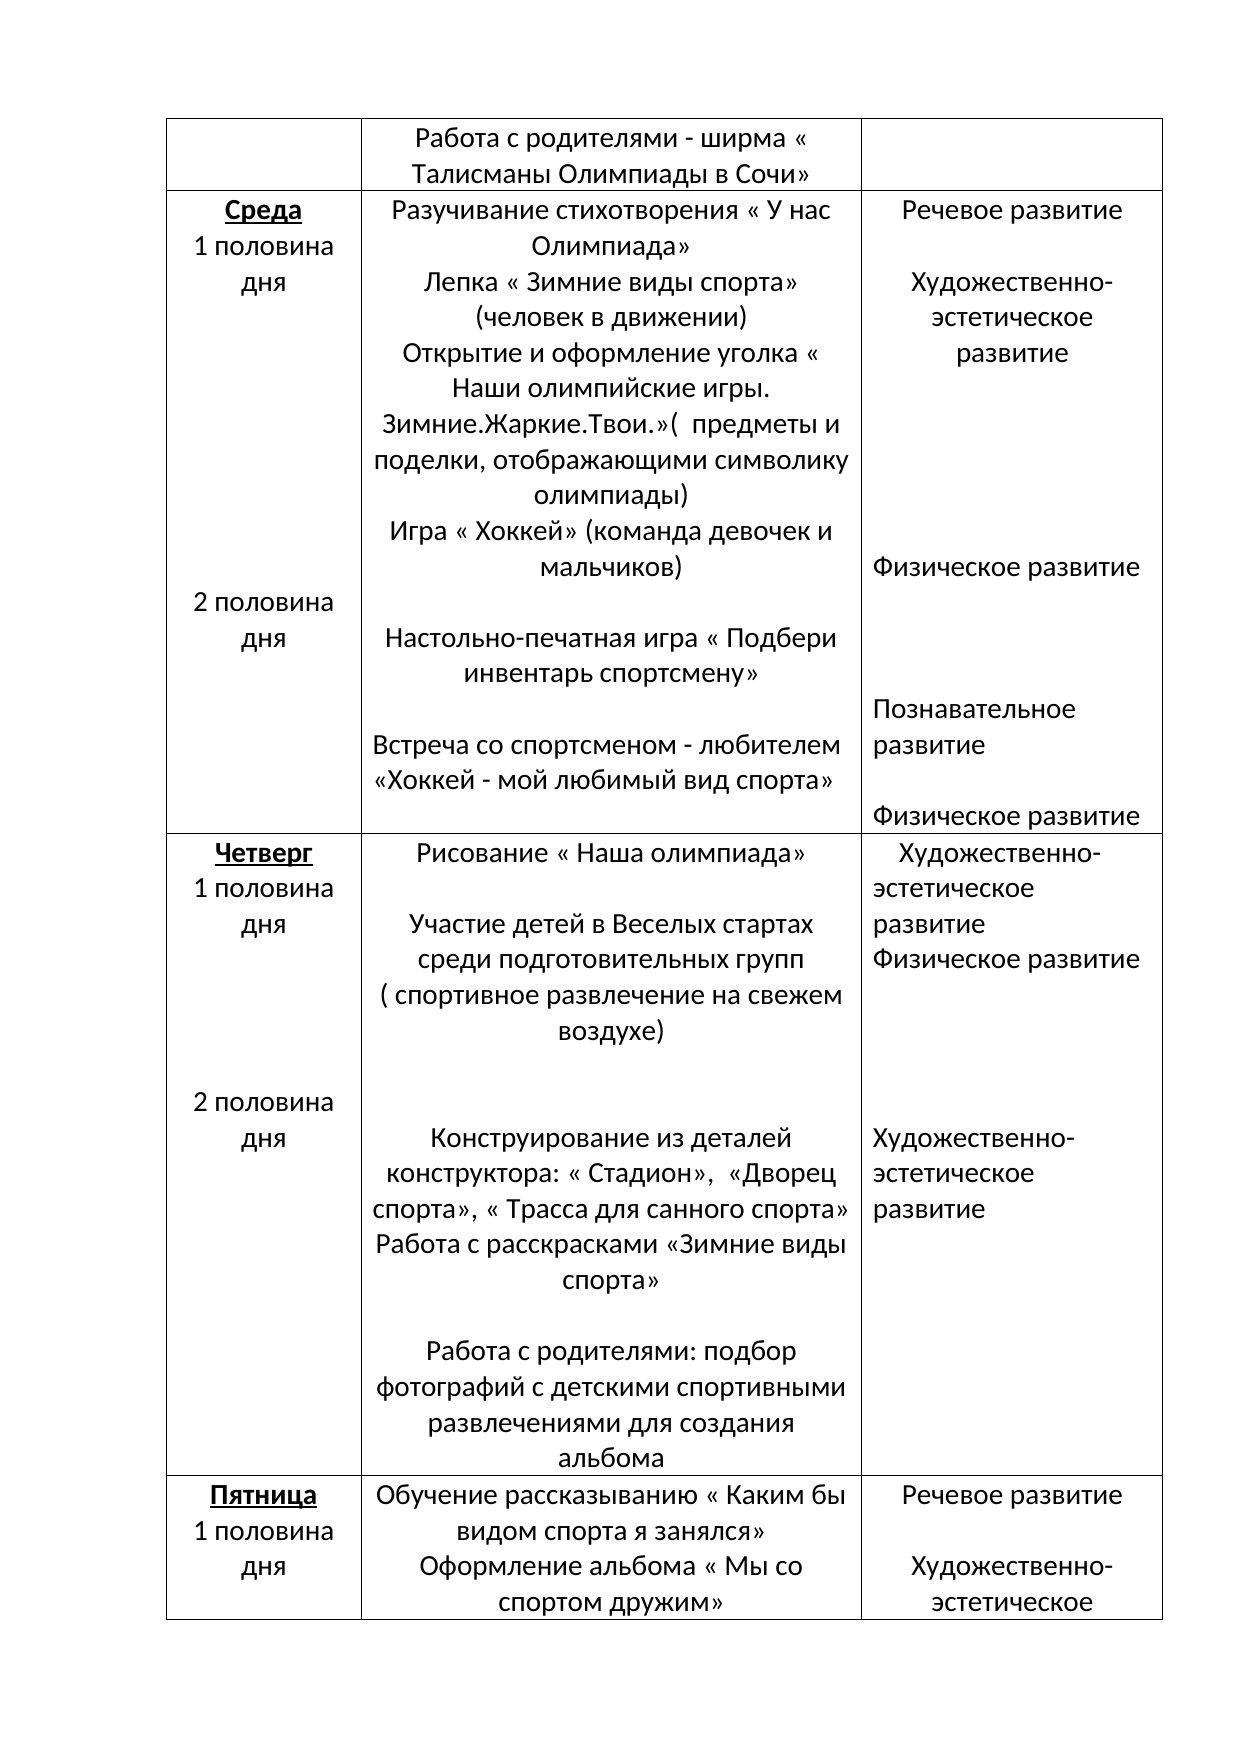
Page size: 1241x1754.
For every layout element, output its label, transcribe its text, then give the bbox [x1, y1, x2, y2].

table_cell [167, 119, 361, 190]
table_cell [362, 119, 861, 190]
table_cell Речевое развитие Художественно-эстетическое развитие Физическое развитие Познавательное развитие Физическое развитие [862, 191, 1162, 833]
table_cell Художественно-эстетическое развитие Физическое развитие Художественно-эстетическое развитие [862, 834, 1162, 1475]
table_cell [862, 1476, 1162, 1618]
table_cell Среда 1 половина дня 2 половина дня [167, 191, 361, 833]
table_cell Разучивание стихотворения « У нас Олимпиада» Лепка « Зимние виды спорта» (человек в движении) Открытие и оформление уголка « Наши олимпийские игры. Зимние.Жаркие.Твои.»( предметы и поделки, отображающими символику олимпиады) Игра « Хоккей» (команда девочек и мальчиков) Настольно-печатная игра « Подбери инвентарь спортсмену» Встреча со спортсменом - любителем «Хоккей - мой любимый вид спорта» [362, 191, 861, 833]
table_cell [167, 1476, 361, 1618]
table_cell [862, 119, 1162, 190]
table_cell Четверг 1 половина дня 2 половина дня [167, 834, 361, 1475]
table_cell Рисование « Наша олимпиада» Участие детей в Веселых стартах среди подготовительных групп ( спортивное развлечение на свежем воздухе) Конструирование из деталей конструктора: « Стадион», «Дворец спорта», « Трасса для санного спорта» Работа с расскрасками «Зимние виды спорта» Работа с родителями: подбор фотографий с детскими спортивными развлечениями для создания альбома [362, 834, 861, 1475]
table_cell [362, 1476, 861, 1618]
